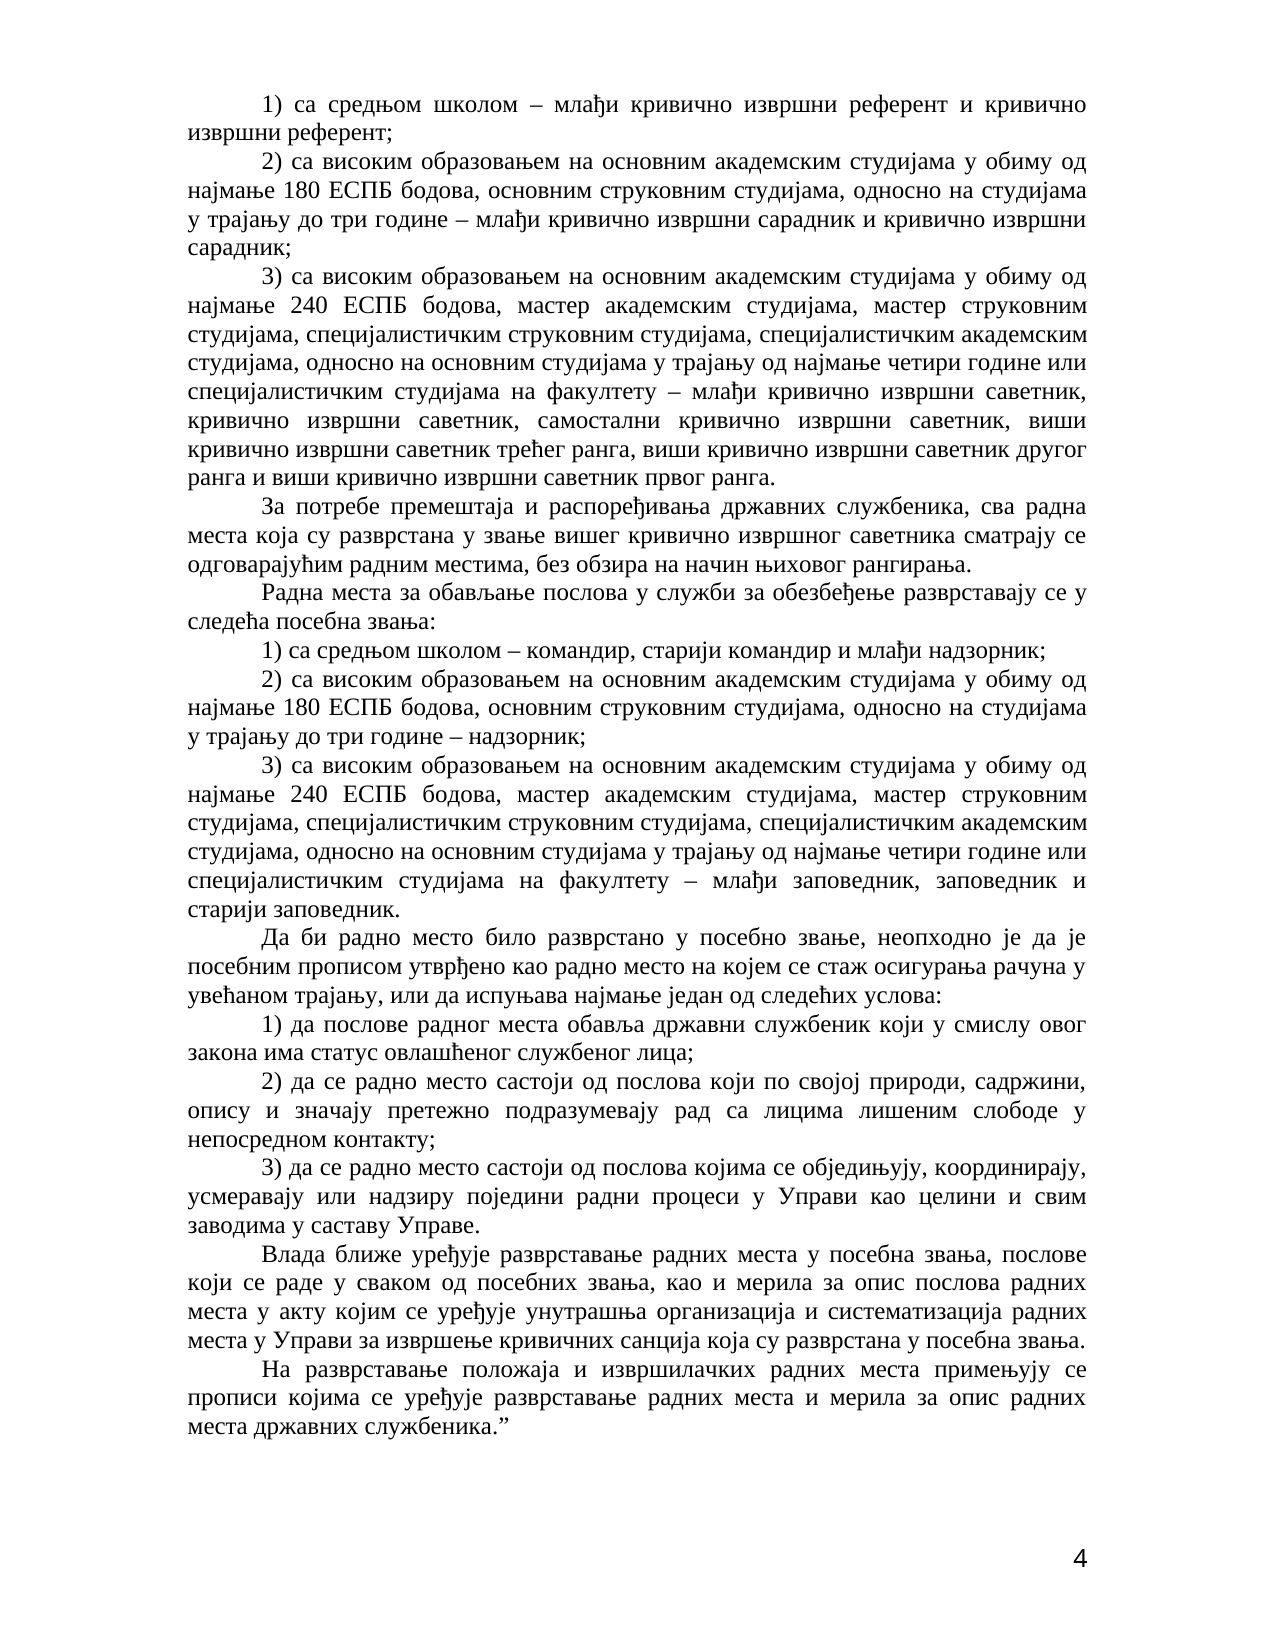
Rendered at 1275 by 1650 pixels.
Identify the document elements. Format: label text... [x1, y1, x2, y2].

text Да би радно место било разврстано у посебно звање, неопходно је да је посебним прописом утврђено као радно место на којем се стаж осигурања рачуна у увећаном трајању, или да испуњава најмање један од следећих услова: [187, 922, 1087, 1009]
text 3) да се радно место састоји од послова којима се обједињују, координирају, усмеравају или надзиру поједини радни процеси у Управи као целини и свим заводима у саставу Управе. [187, 1152, 1087, 1239]
text Радна места за обављање послова у служби за обезбеђење разврставају се у следећа посебна звања: [187, 577, 1087, 635]
text За потребе премештаја и распоређивања државних службеника, сва радна места која су разврстана у звање вишег кривично извршног саветника сматрају се одговарајућим радним местима, без обзира на начин њиховог рангирања. [187, 491, 1087, 577]
text 1) са средњом школом – млађи кривично извршни референт и кривично извршни референт; [187, 89, 1087, 146]
text 2) да се радно место састоји од послова који по својој природи, садржини, опису и значају претежно подразумевају рад са лицима лишеним слободе у непосредном контакту; [187, 1066, 1087, 1152]
text 3) са високим образовањем на основним академским студијама у обиму од најмање 240 ЕСПБ бодова, мастер академским студијама, мастер струковним студијама, специјалистичким струковним студијама, специјалистичким академским студијама, односно на основним студијама у трајању од најмање четири године или специјалистичким студијама на факултету – млађи заповедник, заповедник и старији заповедник. [187, 750, 1087, 922]
text 1) са средњом школом – командир, старији командир и млађи надзорник; [187, 635, 1087, 664]
text 2) са високим образовањем на основним академским студијама у обиму од најмање 180 ЕСПБ бодова, основним струковним студијама, односно на студијама у трајању до три године – млађи кривично извршни сарадник и кривично извршни сарадник; [187, 146, 1087, 261]
text На разврставање положаја и извршилачких радних места примењују се прописи којима се уређује разврставање радних места и мерила за опис радних места државних службеника.” [187, 1354, 1087, 1440]
text 2) са високим образовањем на основним академским студијама у обиму од најмање 180 ЕСПБ бодова, основним струковним студијама, односно на студијама у трајању до три године – надзорник; [187, 664, 1087, 750]
text 3) са високим образовањем на основним академским студијама у обиму од најмање 240 ЕСПБ бодова, мастер академским студијама, мастер струковним студијама, специјалистичким струковним студијама, специјалистичким академским студијама, односно на основним студијама у трајању од најмање четири године или специјалистичким студијама на факултету – млађи кривично извршни саветник, кривично извршни саветник, самостални кривично извршни саветник, виши кривично извршни саветник трећег ранга, виши кривично извршни саветник другог ранга и виши кривично извршни саветник првог ранга. [187, 261, 1087, 491]
text 1) да послове радног места обавља државни службеник који у смислу овог закона има статус овлашћеног службеног лица; [187, 1009, 1087, 1066]
text Влада ближе уређује разврставање радних места у посебна звања, послове који се раде у сваком од посебних звања, као и мерила за опис послова радних места у акту којим се уређује унутрашња организација и систематизација радних места у Управи за извршење кривичних санција која су разврстана у посебна звања. [187, 1239, 1087, 1354]
